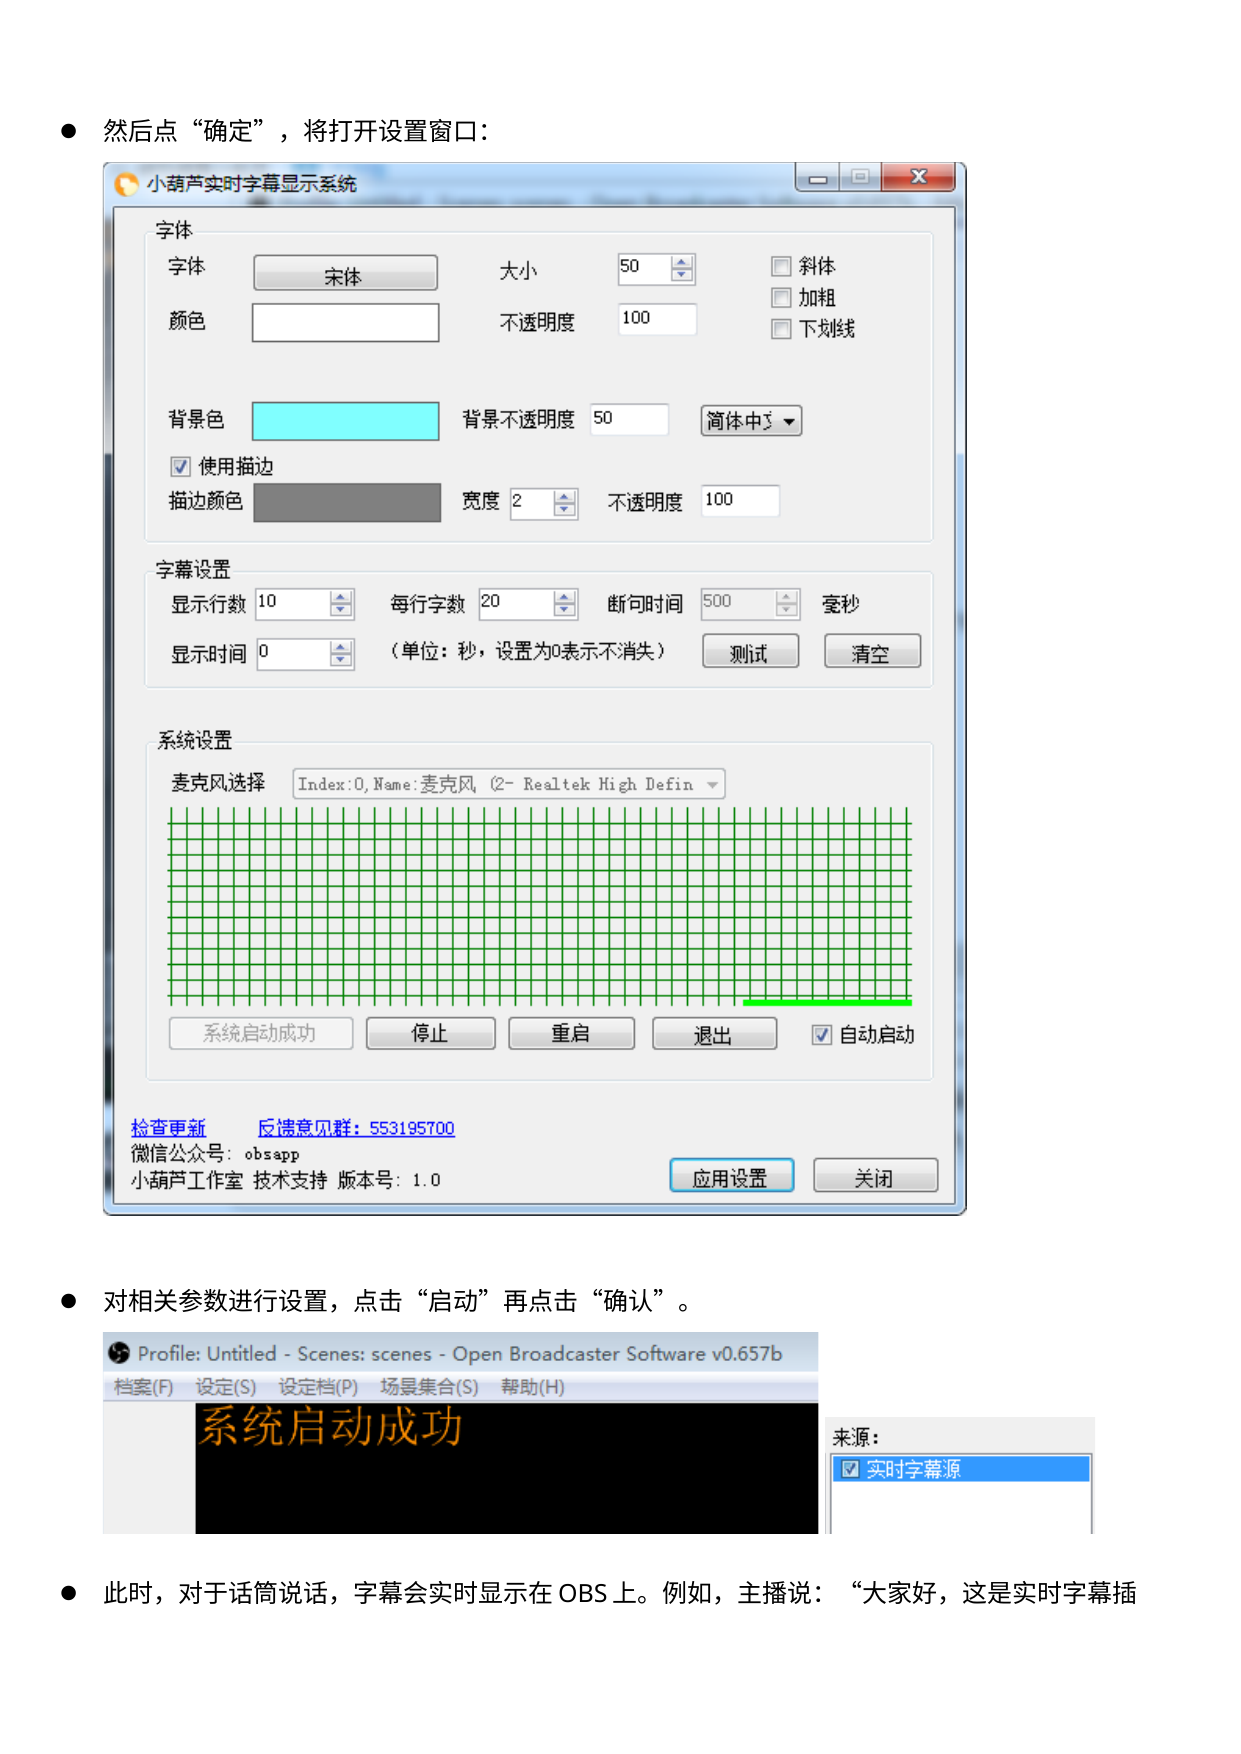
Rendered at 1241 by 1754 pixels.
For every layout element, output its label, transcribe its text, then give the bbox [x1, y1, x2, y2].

picture [102, 162, 967, 1216]
picture [102, 1332, 819, 1534]
picture [825, 1417, 1096, 1534]
list 对相关参数进行设置，点击“启动”再点击“确认”。 [59, 1267, 1181, 1332]
list 然后点“确定”，将打开设置窗口： [59, 97, 1181, 162]
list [59, 1559, 1181, 1624]
